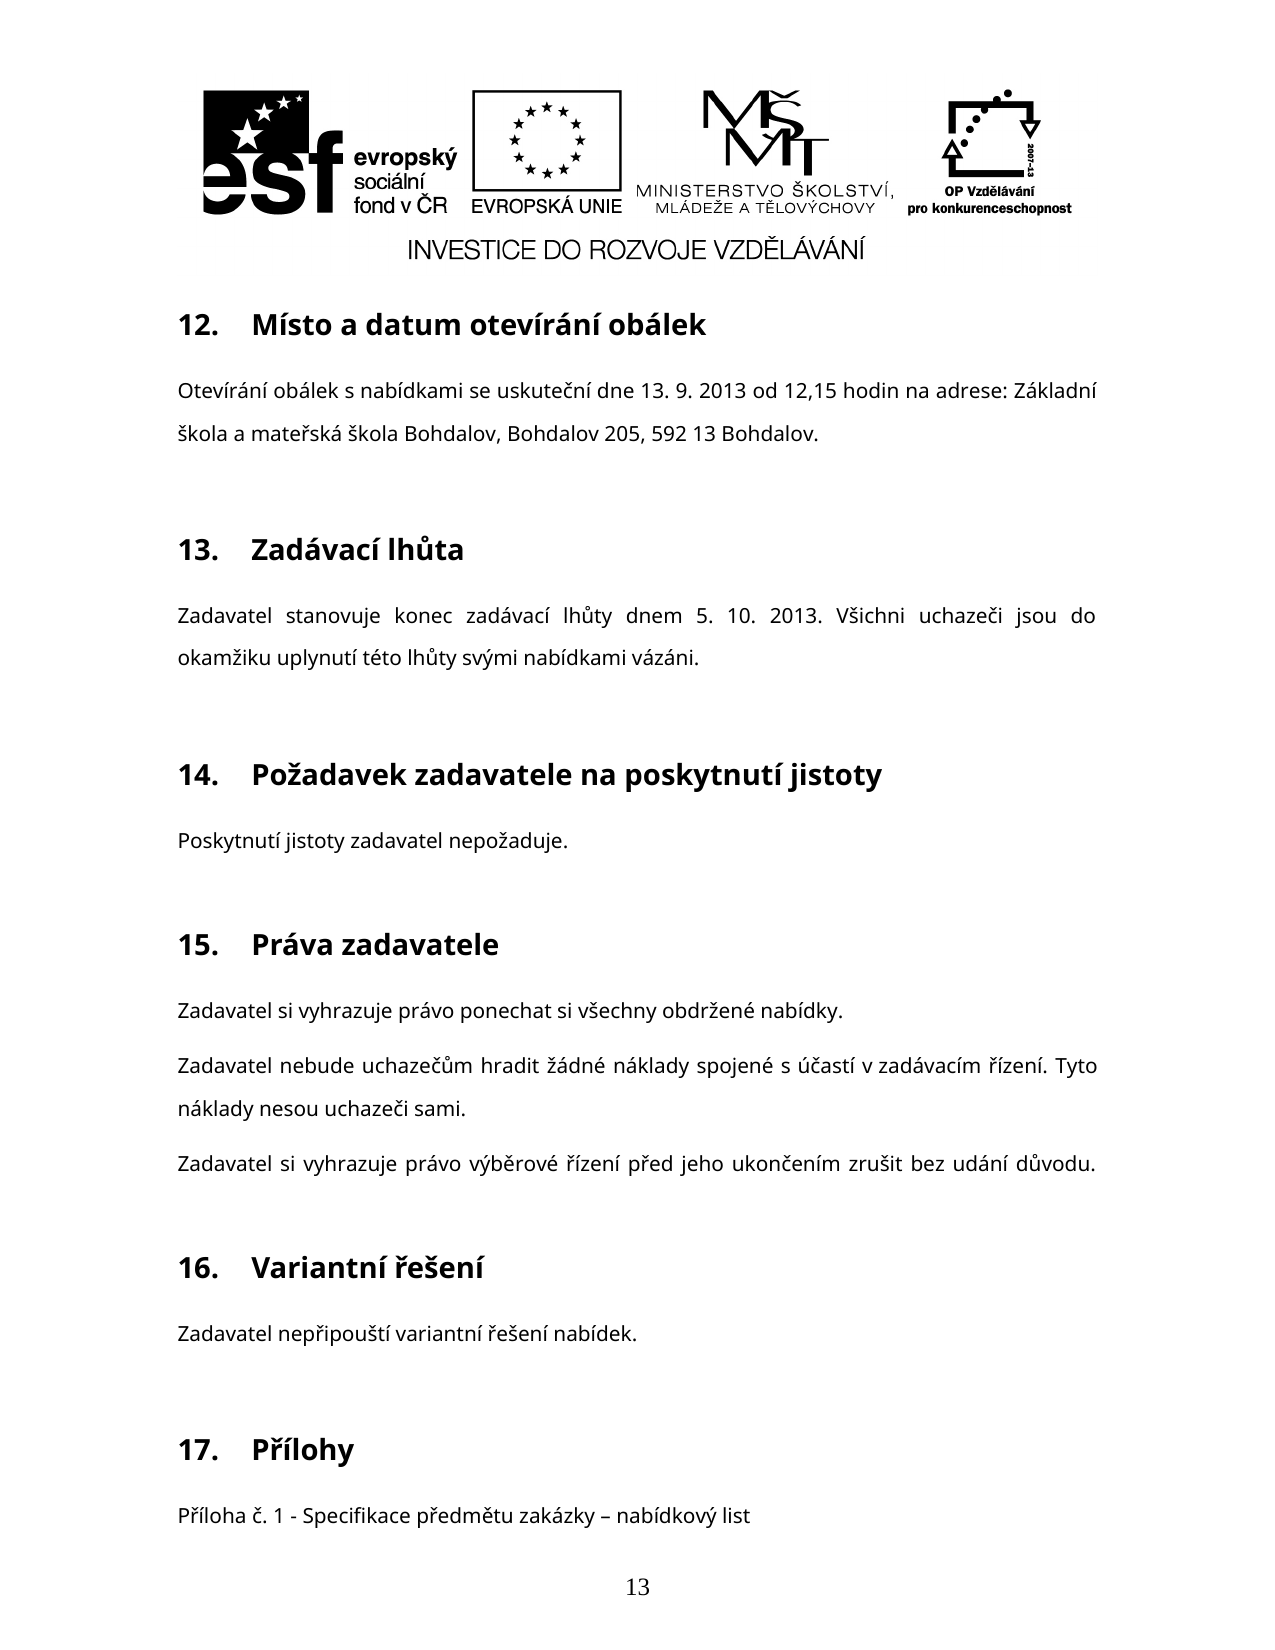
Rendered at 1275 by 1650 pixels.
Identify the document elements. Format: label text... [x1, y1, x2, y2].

subtitle Práva zadavatele [177, 924, 1098, 964]
subtitle Zadávací lhůta [177, 529, 1098, 569]
text Otevírání obálek s nabídkami se uskuteční dne 13. 9. 2013 od 12,15 hodin na adrese: Základní škola a mateřská škola Bohdalov, Bohdalov 205, 592 13 Bohdalov. [177, 376, 1098, 447]
text Zadavatel stanovuje konec zadávací lhůty dnem 5. 10. 2013. Všichni uchazeči jsou do okamžiku uplynutí této lhůty svými nabídkami vázáni. [177, 601, 1098, 672]
text Zadavatel si vyhrazuje právo ponechat si všechny obdržené nabídky. [177, 996, 1098, 1024]
subtitle Místo a datum otevírání obálek [177, 304, 1098, 344]
subtitle Požadavek zadavatele na poskytnutí jistoty [177, 754, 1098, 793]
text Zadavatel nepřipouští variantní řešení nabídek. [177, 1319, 1098, 1348]
subtitle Přílohy [177, 1429, 1098, 1469]
text Zadavatel nebude uchazečům hradit žádné náklady spojené s účastí v zadávacím řízení. Tyto náklady nesou uchazeči sami. [177, 1051, 1098, 1122]
text Příloha č. 1 - Specifikace předmětu zakázky – nabídkový list [177, 1502, 1098, 1530]
subtitle Variantní řešení [177, 1247, 1098, 1287]
text Poskytnutí jistoty zadavatel nepožaduje. [177, 826, 1098, 897]
text Zadavatel si vyhrazuje právo výběrové řízení před jeho ukončením zrušit bez udání důvodu. [177, 1149, 1098, 1221]
picture [177, 73, 1098, 276]
